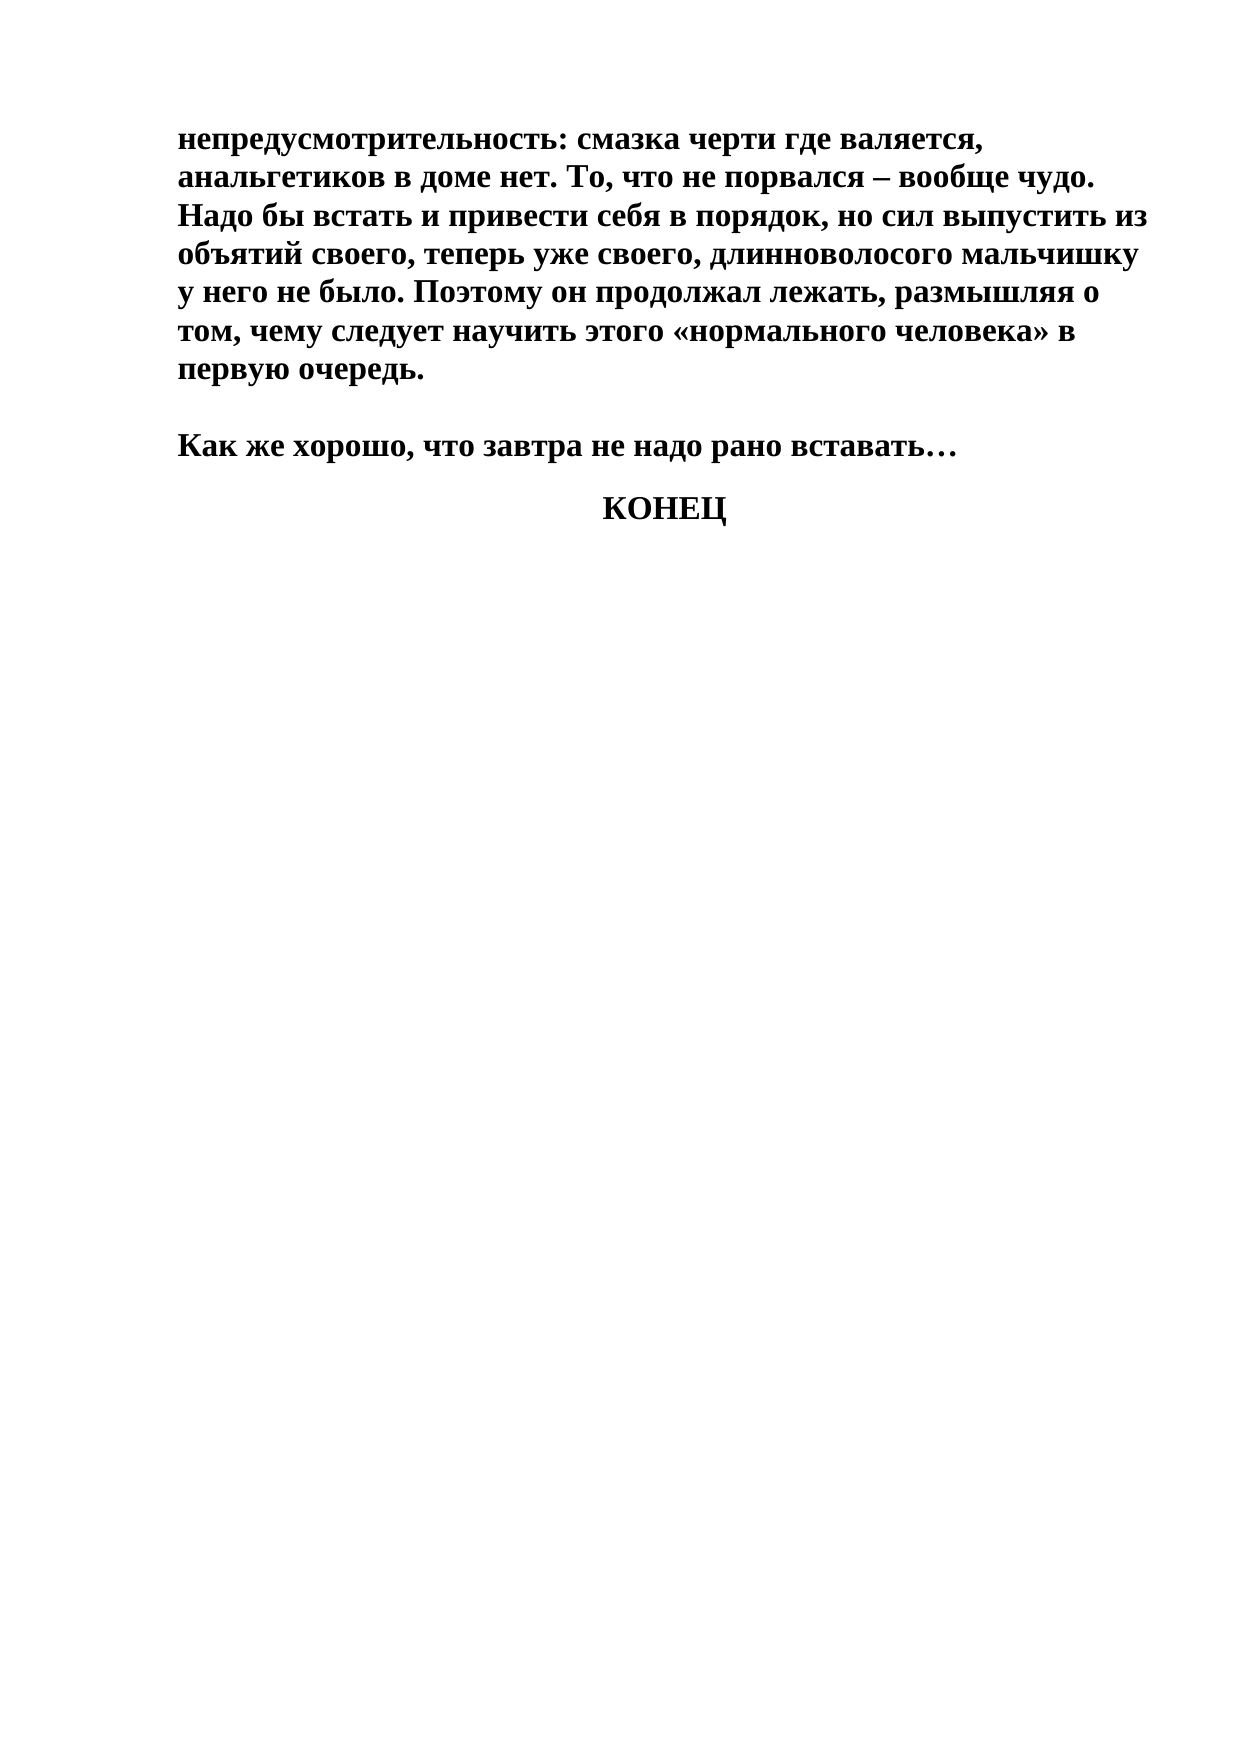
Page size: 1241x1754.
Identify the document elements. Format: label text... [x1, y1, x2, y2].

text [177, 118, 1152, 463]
text КОНЕЦ [177, 488, 1152, 526]
